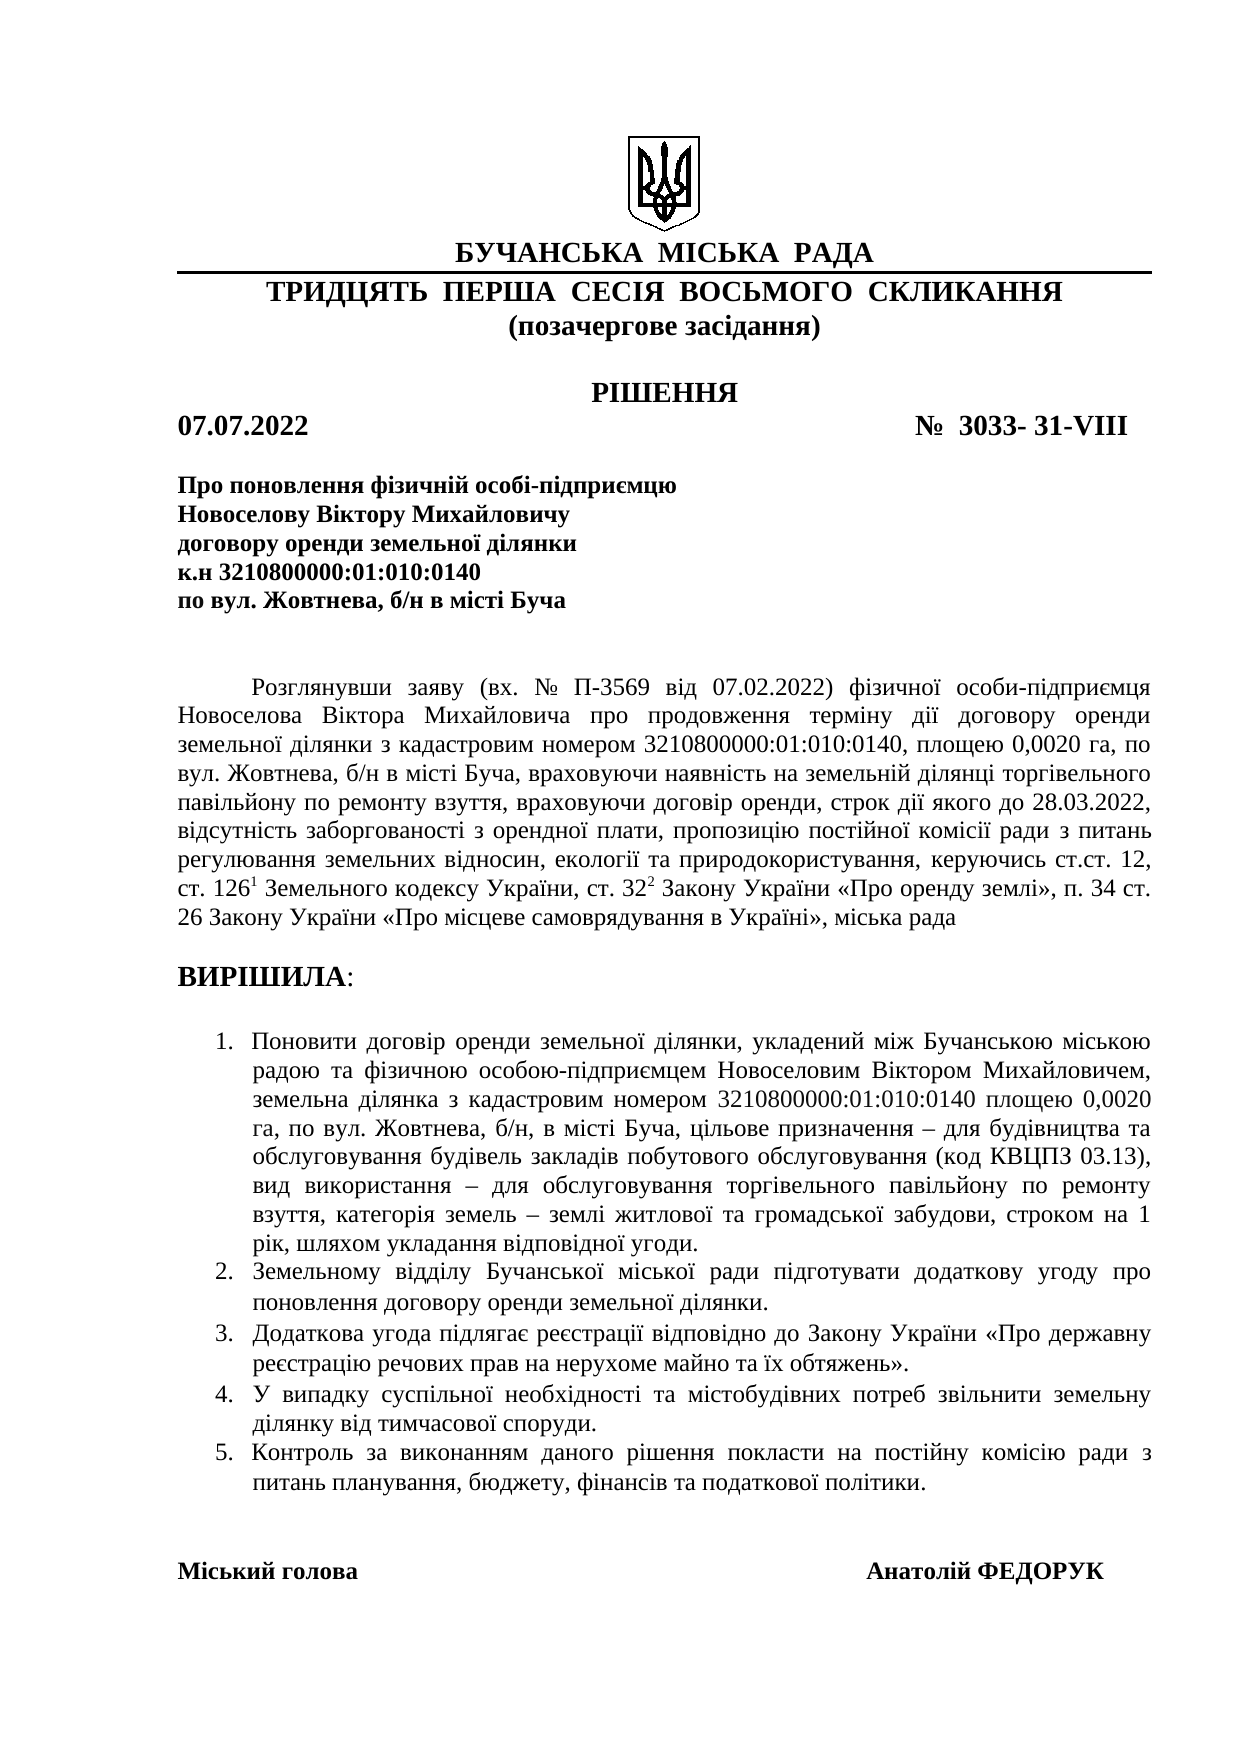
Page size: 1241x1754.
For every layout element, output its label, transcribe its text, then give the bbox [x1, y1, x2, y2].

text по вул. Жовтнева, б/н в місті Буча [210, 586, 1152, 614]
text ТРИДЦЯТЬ ПЕРША СЕСІЯ ВОСЬМОГО СКЛИКАННЯ [177, 274, 1152, 308]
text Міський голова Анатолій ФЕДОРУК [177, 1556, 1152, 1584]
list Додаткова угода підлягає реєстрації відповідно до Закону України «Про державну реєстрацію речових прав на нерухоме майно та їх обтяжень». [215, 1318, 1152, 1377]
text Новоселову Віктору Михайловичу [177, 499, 1152, 528]
text 07.07.2022 № 3033- 31-VІІІ [177, 408, 1152, 442]
list У випадку суспільної необхідності та містобудівних потреб звільнити земельну ділянку від тимчасової споруди. [215, 1379, 1152, 1437]
text к.н 3210800000:01:010:0140 [177, 557, 1152, 586]
text БУЧАНСЬКА МІСЬКА РАДА [177, 235, 1152, 271]
text Про поновлення фізичній особі-підприємцю [177, 471, 1152, 499]
list Поновити договір оренди земельної ділянки, укладений між Бучанською міською радою та фізичною особою-підприємцем Новоселовим Віктором Михайловичем, земельна ділянка з кадастровим номером 3210800000:01:010:0140 площею 0,0020 га, по вул. Жовтнева, б/н, в місті Буча, цільове призначення – для будівництва та обслуговування будівель закладів побутового обслуговування (код КВЦПЗ 03.13), вид використання – для обслуговування торгівельного павільйону по ремонту взуття, категорія земель – землі житлової та громадської забудови, строком на 1 рік, шляхом укладання відповідної угоди. [215, 1026, 1152, 1256]
text РІШЕННЯ [177, 375, 1152, 408]
text (позачергове засідання) [177, 308, 1152, 341]
text договору оренди земельної ділянки [177, 528, 1152, 557]
list Контроль за виконанням даного рішення покласти на постійну комісію ради з питань планування, бюджету, фінансів та податкової політики. [215, 1437, 1152, 1496]
list Земельному відділу Бучанської міської ради підготувати додаткову угоду про поновлення договору оренди земельної ділянки. [215, 1256, 1152, 1316]
text ВИРІШИЛА: [177, 959, 1152, 993]
text Розглянувши заяву (вх. № П-3569 від 07.02.2022) фізичної особи-підприємця Новоселова Віктора Михайловича про продовження терміну дії договору оренди земельної ділянки з кадастровим номером 3210800000:01:010:0140, площею 0,0020 га, по вул. Жовтнева, б/н в місті Буча, враховуючи наявність на земельній ділянці торгівельного павільйону по ремонту взуття, враховуючи договір оренди, строк дії якого до 28.03.2022, відсутність заборгованості з орендної плати, пропозицію постійної комісії ради з питань регулювання земельних відносин, екології та природокористування, керуючись ст.ст. 12, ст. 1261 Земельного кодексу України, ст. 322 Закону України «Про оренду землі», п. 34 ст. 26 Закону України «Про місцеве самоврядування в Україні», міська рада [177, 672, 1152, 931]
